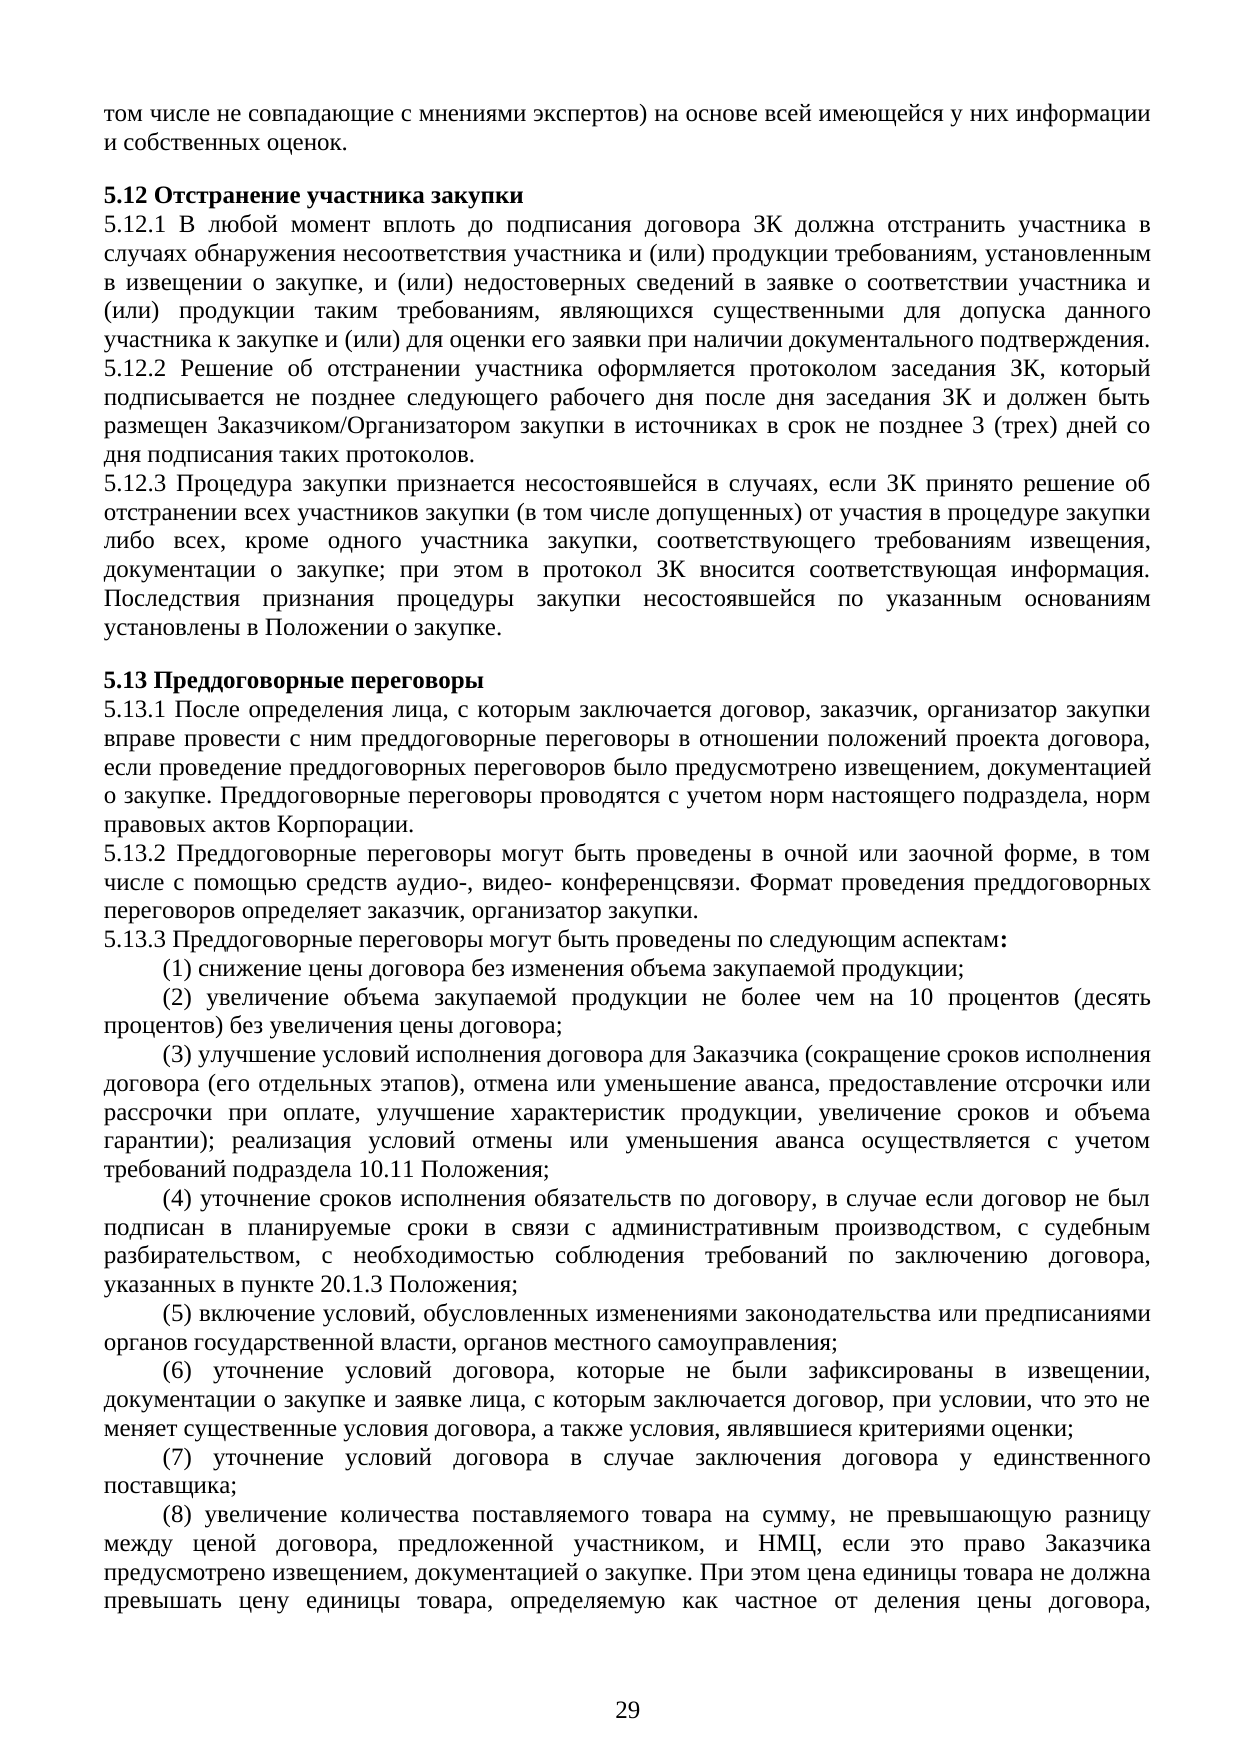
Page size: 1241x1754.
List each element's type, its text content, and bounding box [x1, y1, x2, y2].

text (1) снижение цены договора без изменения объема закупаемой продукции; [103, 953, 1152, 982]
text 5.12.1 В любой момент вплоть до подписания договора ЗК должна отстранить участника в случаях обнаружения несоответствия участника и (или) продукции требованиям, установленным в извещении о закупке, и (или) недостоверных сведений в заявке о соответствии участника и (или) продукции таким требованиям, являющихся существенными для допуска данного участника к закупке и (или) для оценки его заявки при наличии документального подтверждения. [103, 209, 1152, 353]
text 5.13.2 Преддоговорные переговоры могут быть проведены в очной или заочной форме, в том числе с помощью средств аудио-, видео- конференцсвязи. Формат проведения преддоговорных переговоров определяет заказчик, организатор закупки. [103, 838, 1152, 924]
text 5.12.3 Процедура закупки признается несостоявшейся в случаях, если ЗК принято решение об отстранении всех участников закупки (в том числе допущенных) от участия в процедуре закупки либо всех, кроме одного участника закупки, соответствующего требованиям извещения, документации о закупке; при этом в протокол ЗК вносится соответствующая информация. Последствия признания процедуры закупки несостоявшейся по указанным основаниям установлены в Положении о закупке. [103, 468, 1152, 640]
text 5.12.2 Решение об отстранении участника оформляется протоколом заседания ЗК, который подписывается не позднее следующего рабочего дня после дня заседания ЗК и должен быть размещен Заказчиком/Организатором закупки в источниках в срок не позднее 3 (трех) дней со дня подписания таких протоколов. [103, 353, 1152, 468]
text (7) уточнение условий договора в случае заключения договора у единственного поставщика; [103, 1442, 1152, 1499]
text 5.13.1 После определения лица, с которым заключается договор, заказчик, организатор закупки вправе провести с ним преддоговорные переговоры в отношении положений проекта договора, если проведение преддоговорных переговоров было предусмотрено извещением, документацией о закупке. Преддоговорные переговоры проводятся с учетом норм настоящего подраздела, норм правовых актов Корпорации. [103, 694, 1152, 838]
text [103, 1499, 1152, 1614]
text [103, 98, 1152, 155]
text 5.12 Отстранение участника закупки [103, 180, 1152, 209]
text (5) включение условий, обусловленных изменениями законодательства или предписаниями органов государственной власти, органов местного самоуправления; [103, 1298, 1152, 1355]
text (2) увеличение объема закупаемой продукции не более чем на 10 процентов (десять процентов) без увеличения цены договора; [103, 982, 1152, 1039]
text 5.13.3 Преддоговорные переговоры могут быть проведены по следующим аспектам: [103, 924, 1152, 953]
text (3) улучшение условий исполнения договора для Заказчика (сокращение сроков исполнения договора (его отдельных этапов), отмена или уменьшение аванса, предоставление отсрочки или рассрочки при оплате, улучшение характеристик продукции, увеличение сроков и объема гарантии); реализация условий отмены или уменьшения аванса осуществляется с учетом требований подраздела 10.11 Положения; [103, 1039, 1152, 1183]
text (4) уточнение сроков исполнения обязательств по договору, в случае если договор не был подписан в планируемые сроки в связи с административным производством, с судебным разбирательством, с необходимостью соблюдения требований по заключению договора, указанных в пункте 20.1.3 Положения; [103, 1183, 1152, 1298]
text (6) уточнение условий договора, которые не были зафиксированы в извещении, документации о закупке и заявке лица, с которым заключается договор, при условии, что это не меняет существенные условия договора, а также условия, являвшиеся критериями оценки; [103, 1355, 1152, 1442]
text 5.13 Преддоговорные переговоры [103, 665, 1152, 694]
